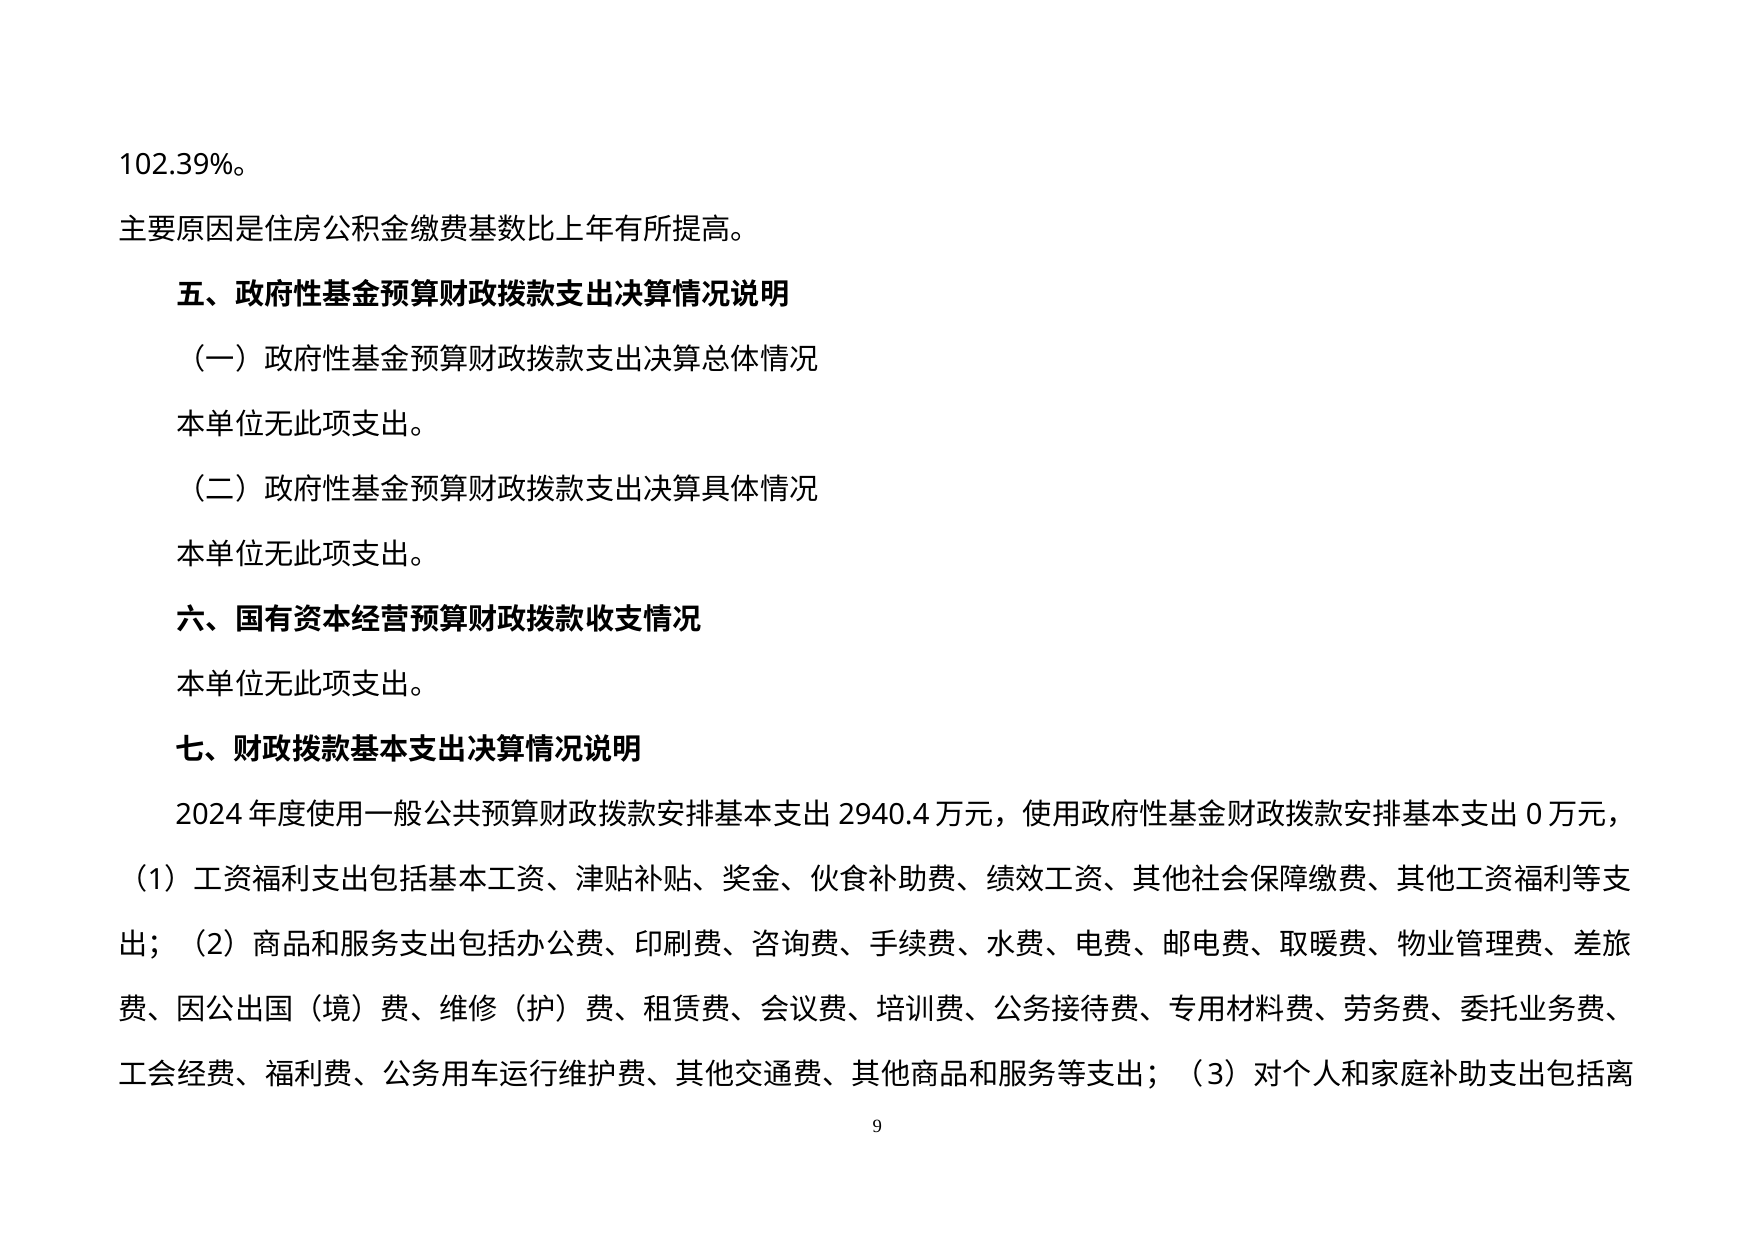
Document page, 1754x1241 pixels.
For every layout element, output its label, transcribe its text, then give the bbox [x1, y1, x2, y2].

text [118, 129, 1636, 259]
text 六、国有资本经营预算财政拨款收支情况 [118, 584, 1636, 649]
text （二）政府性基金预算财政拨款支出决算具体情况 [118, 454, 1636, 519]
text （一）政府性基金预算财政拨款支出决算总体情况 [118, 324, 1636, 389]
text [118, 779, 1636, 1104]
text 本单位无此项支出。 [118, 519, 1636, 584]
text 本单位无此项支出。 [118, 389, 1636, 454]
text 五、政府性基金预算财政拨款支出决算情况说明 [118, 259, 1636, 324]
text 本单位无此项支出。 [118, 649, 1636, 714]
text 七、财政拨款基本支出决算情况说明 [118, 714, 1636, 779]
